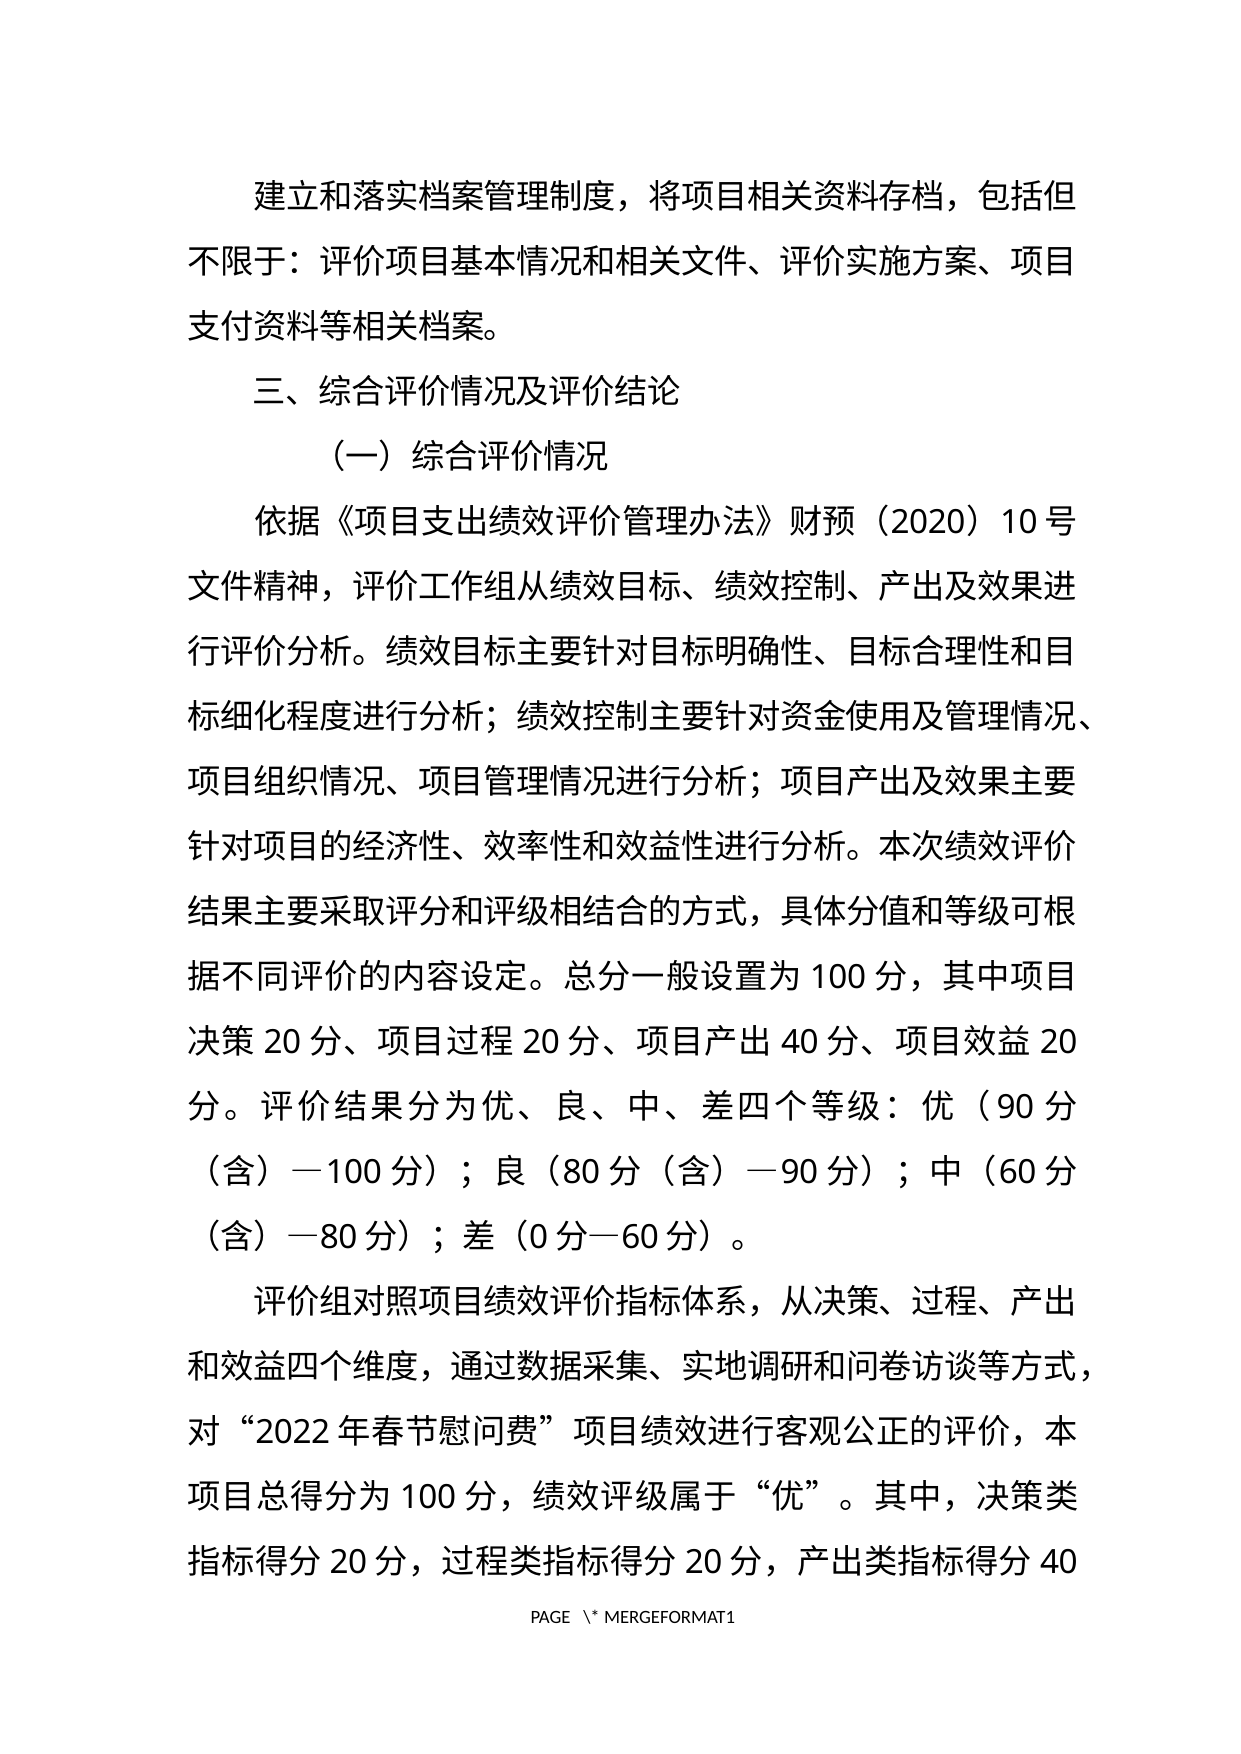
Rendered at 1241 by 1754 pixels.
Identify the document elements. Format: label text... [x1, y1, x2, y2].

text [187, 422, 1078, 1592]
text 三、综合评价情况及评价结论 [187, 357, 1078, 422]
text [187, 162, 1078, 357]
